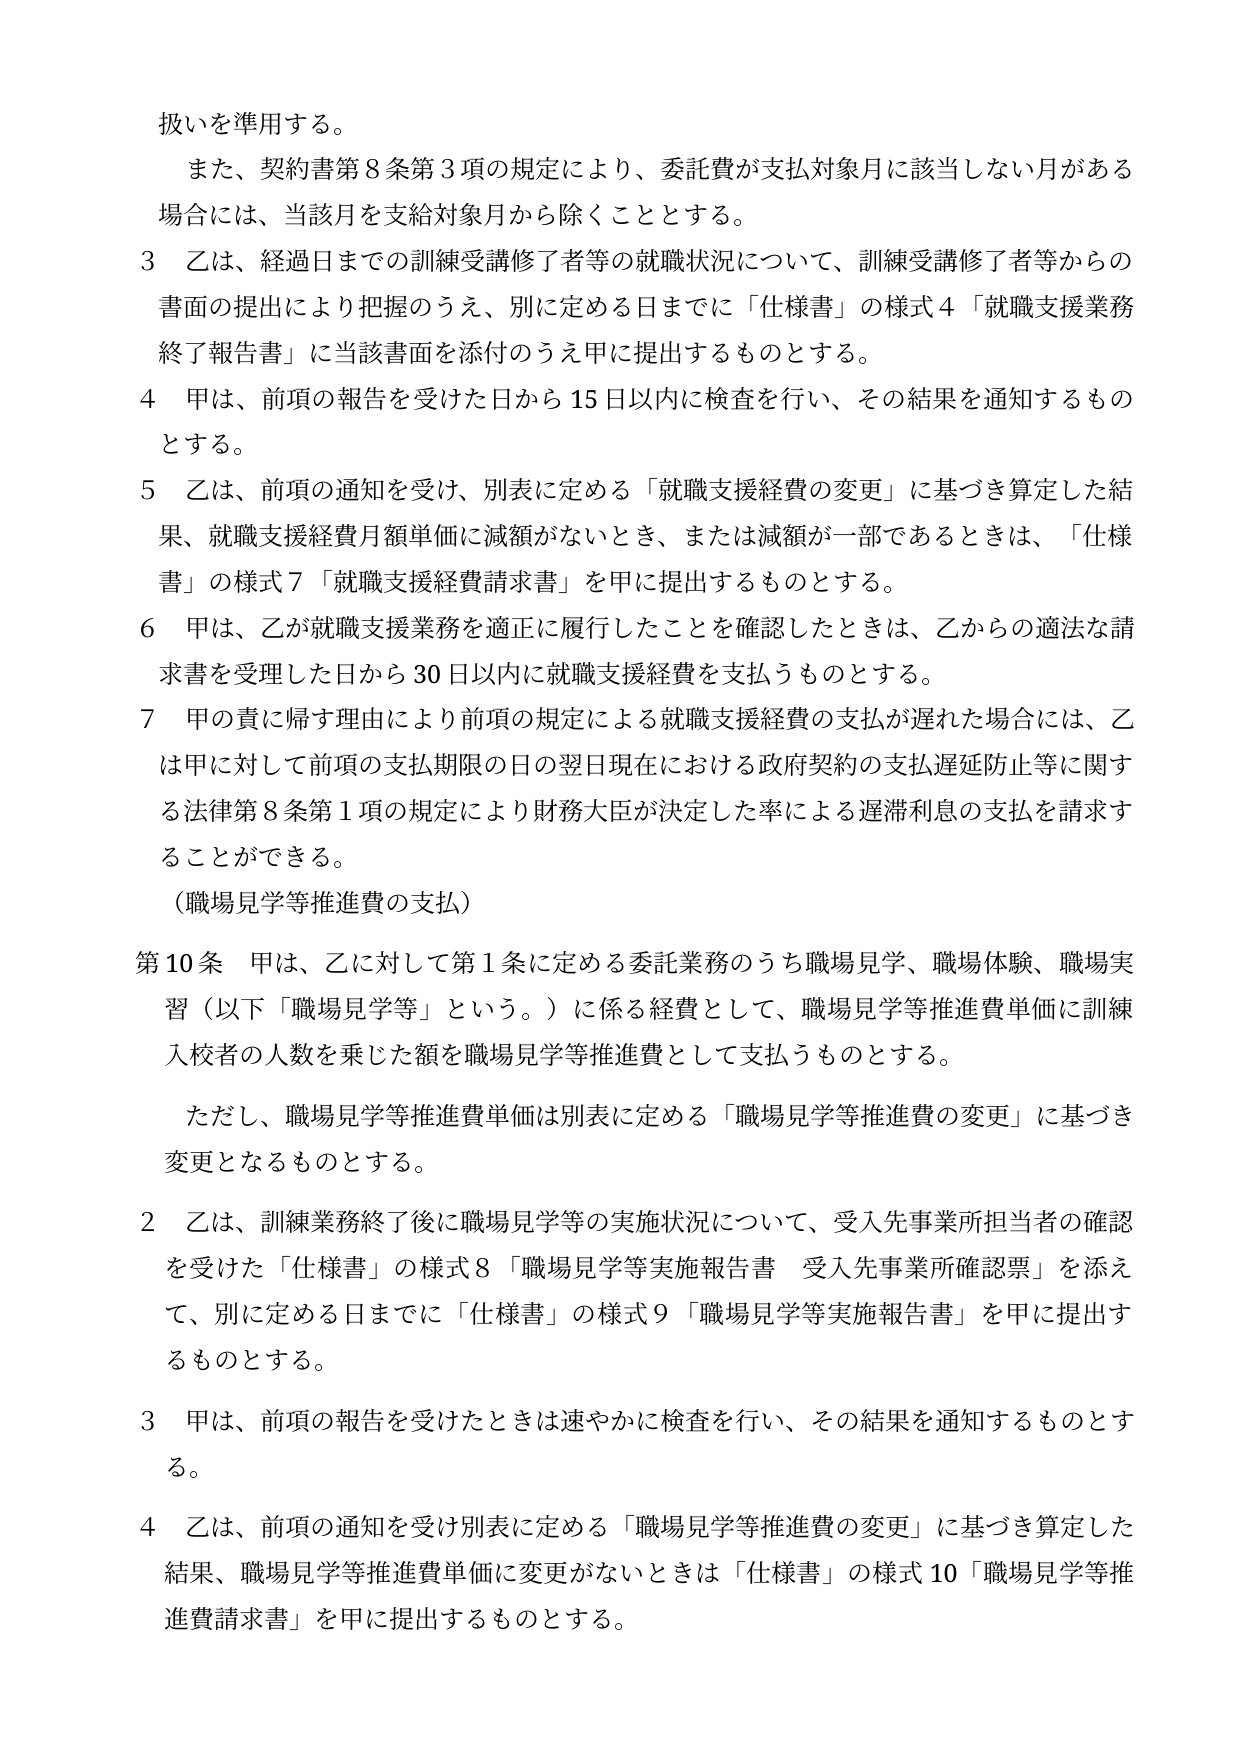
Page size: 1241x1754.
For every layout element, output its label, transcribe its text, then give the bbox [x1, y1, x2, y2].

text ４ 乙は、前項の通知を受け別表に定める「職場見学等推進費の変更」に基づき算定した結果、職場見学等推進費単価に変更がないときは「仕様書」の様式10「職場見学等推進費請求書」を甲に提出するものとする。 [135, 1500, 1135, 1637]
text ただし、職場見学等推進費単価は別表に定める「職場見学等推進費の変更」に基づき変更となるものとする。 [135, 1089, 1135, 1180]
text ３ 乙は、経過日までの訓練受講修了者等の就職状況について、訓練受講修了者等からの書面の提出により把握のうえ、別に定める日までに「仕様書」の様式４「就職支援業務終了報告書」に当該書面を添付のうえ甲に提出するものとする。 [135, 234, 1135, 371]
text 第10条 甲は、乙に対して第１条に定める委託業務のうち職場見学、職場体験、職場実習（以下「職場見学等」という。）に係る経費として、職場見学等推進費単価に訓練入校者の人数を乗じた額を職場見学等推進費として支払うものとする。 [135, 936, 1135, 1074]
text ３ 甲は、前項の報告を受けたときは速やかに検査を行い、その結果を通知するものとする。 [135, 1393, 1135, 1485]
text また、契約書第８条第３項の規定により、委託費が支払対象月に該当しない月がある場合には、当該月を支給対象月から除くこととする。 [135, 142, 1135, 234]
text ２ 乙は、訓練業務終了後に職場見学等の実施状況について、受入先事業所担当者の確認を受けた「仕様書」の様式８「職場見学等実施報告書 受入先事業所確認票」を添えて、別に定める日までに「仕様書」の様式９「職場見学等実施報告書」を甲に提出するものとする。 [135, 1195, 1135, 1378]
text ４ 甲は、前項の報告を受けた日から15日以内に検査を行い、その結果を通知するものとする。 [135, 371, 1135, 463]
text ５ 乙は、前項の通知を受け、別表に定める「就職支援経費の変更」に基づき算定した結果、就職支援経費月額単価に減額がないとき、または減額が一部であるときは、「仕様書」の様式７「就職支援経費請求書」を甲に提出するものとする。 [135, 463, 1135, 601]
text ６ 甲は、乙が就職支援業務を適正に履行したことを確認したときは、乙からの適法な請求書を受理した日から30日以内に就職支援経費を支払うものとする。 [135, 601, 1135, 692]
text ７ 甲の責に帰す理由により前項の規定による就職支援経費の支払が遅れた場合には、乙は甲に対して前項の支払期限の日の翌日現在における政府契約の支払遅延防止等に関する法律第８条第１項の規定により財務大臣が決定した率による遅滞利息の支払を請求することができる。 [135, 692, 1135, 876]
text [135, 96, 1135, 142]
text （職場見学等推進費の支払） [135, 876, 1135, 921]
